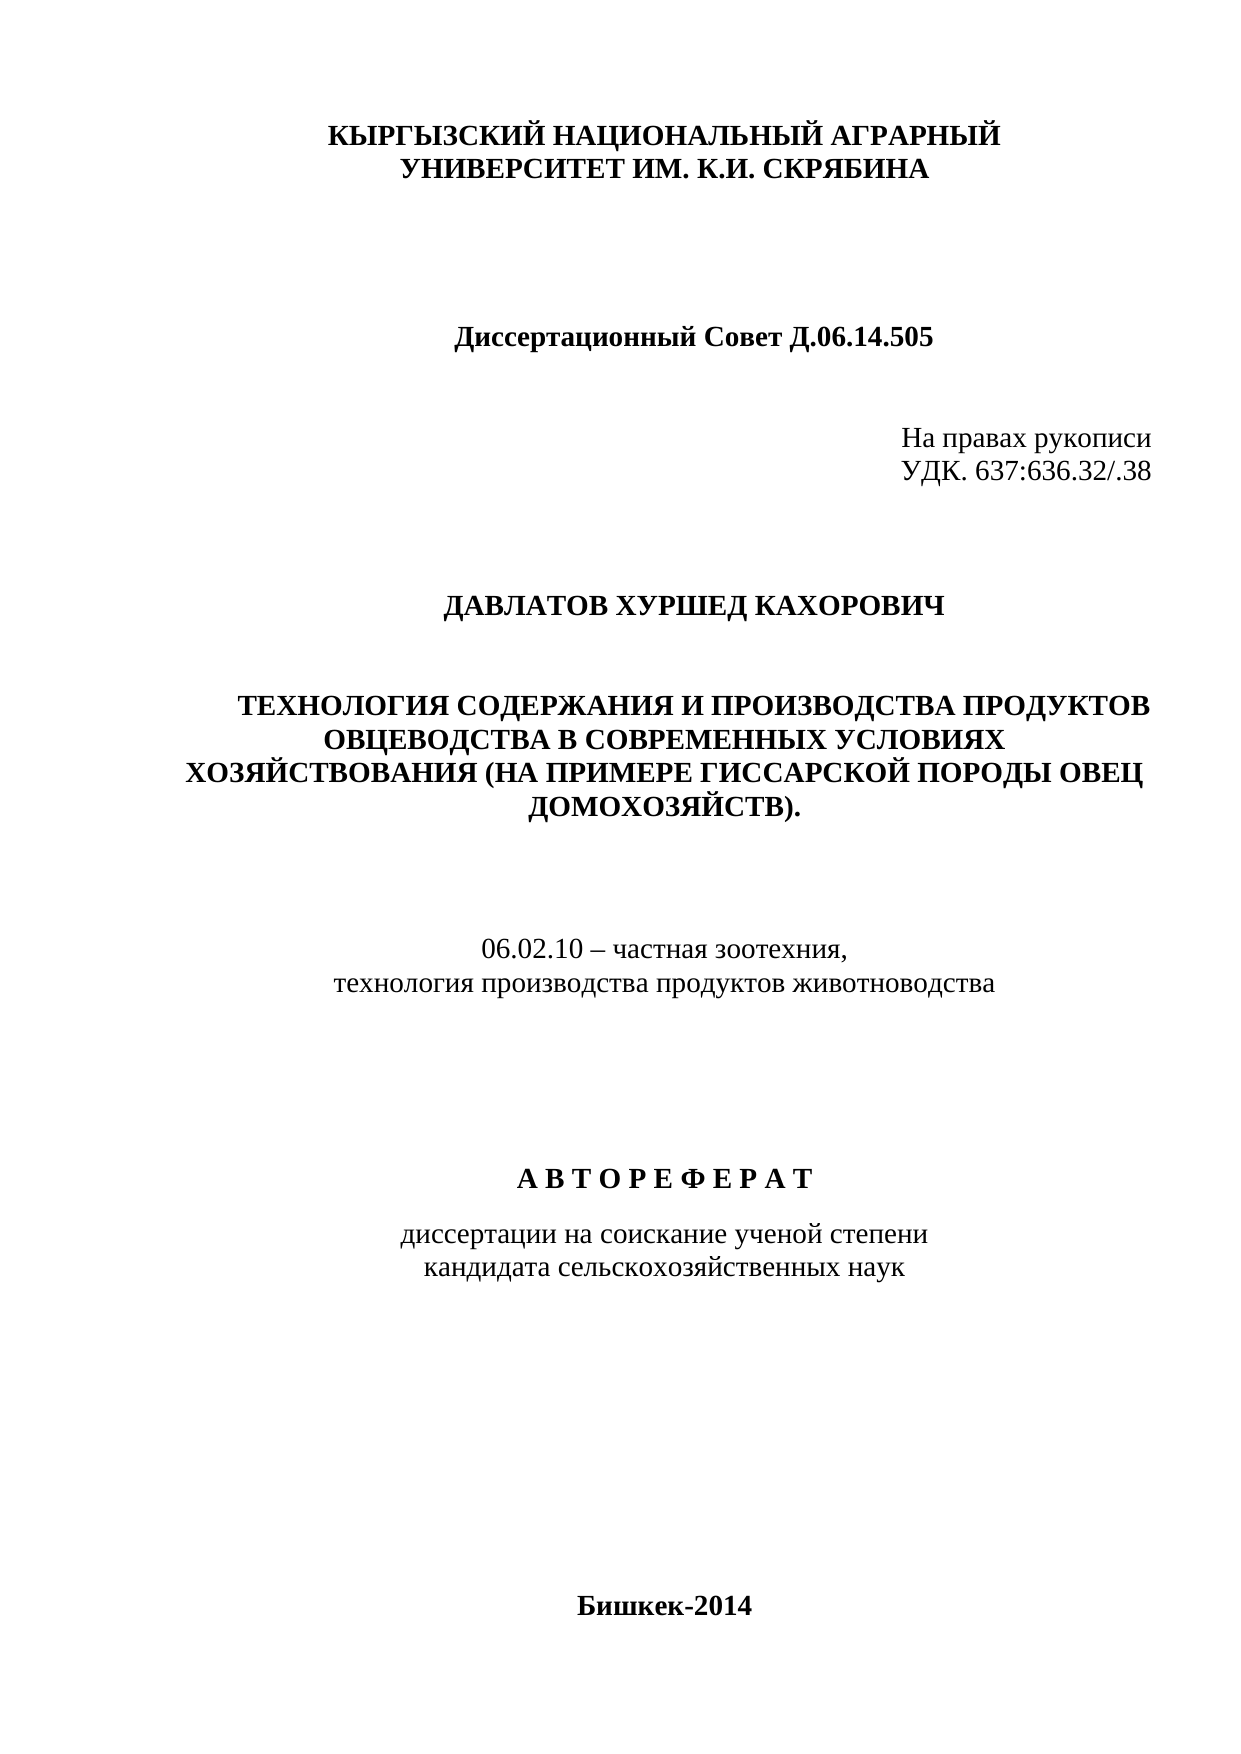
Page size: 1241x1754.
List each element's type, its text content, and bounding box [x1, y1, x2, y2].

text 06.02.10 – частная зоотехния, [177, 931, 1152, 965]
text кандидата сельскохозяйственных наук [177, 1249, 1152, 1283]
text А В Т О Р Е Ф Е Р А Т [177, 1161, 1152, 1195]
text Диссертационный Совет Д.06.14.505 [177, 319, 1152, 353]
text Бишкек-2014 [177, 1588, 1152, 1622]
text КЫРГЫЗСКИЙ НАЦИОНАЛЬНЫЙ АГРАРНЫЙ [177, 118, 1152, 152]
text На правах рукописи [177, 420, 1152, 453]
text УДК. 637:636.32/.38 [177, 453, 1152, 487]
text УНИВЕРСИТЕТ ИМ. К.И. СКРЯБИНА [177, 152, 1152, 185]
text ДАВЛАТОВ ХУРШЕД КАХОРОВИЧ [177, 588, 1152, 621]
text диссертации на соискание ученой степени [177, 1216, 1152, 1249]
text технология производства продуктов животноводства [177, 965, 1152, 998]
text ТЕХНОЛОГИЯ СОДЕРЖАНИЯ И ПРОИЗВОДСТВА ПРОДУКТОВ ОВЦЕВОДСТВА В СОВРЕМЕННЫХ УСЛОВИЯХ ХОЗЯЙСТВОВАНИЯ (НА ПРИМЕРЕ ГИССАРСКОЙ ПОРОДЫ ОВЕЦ ДОМОХОЗЯЙСТВ). [177, 688, 1152, 822]
